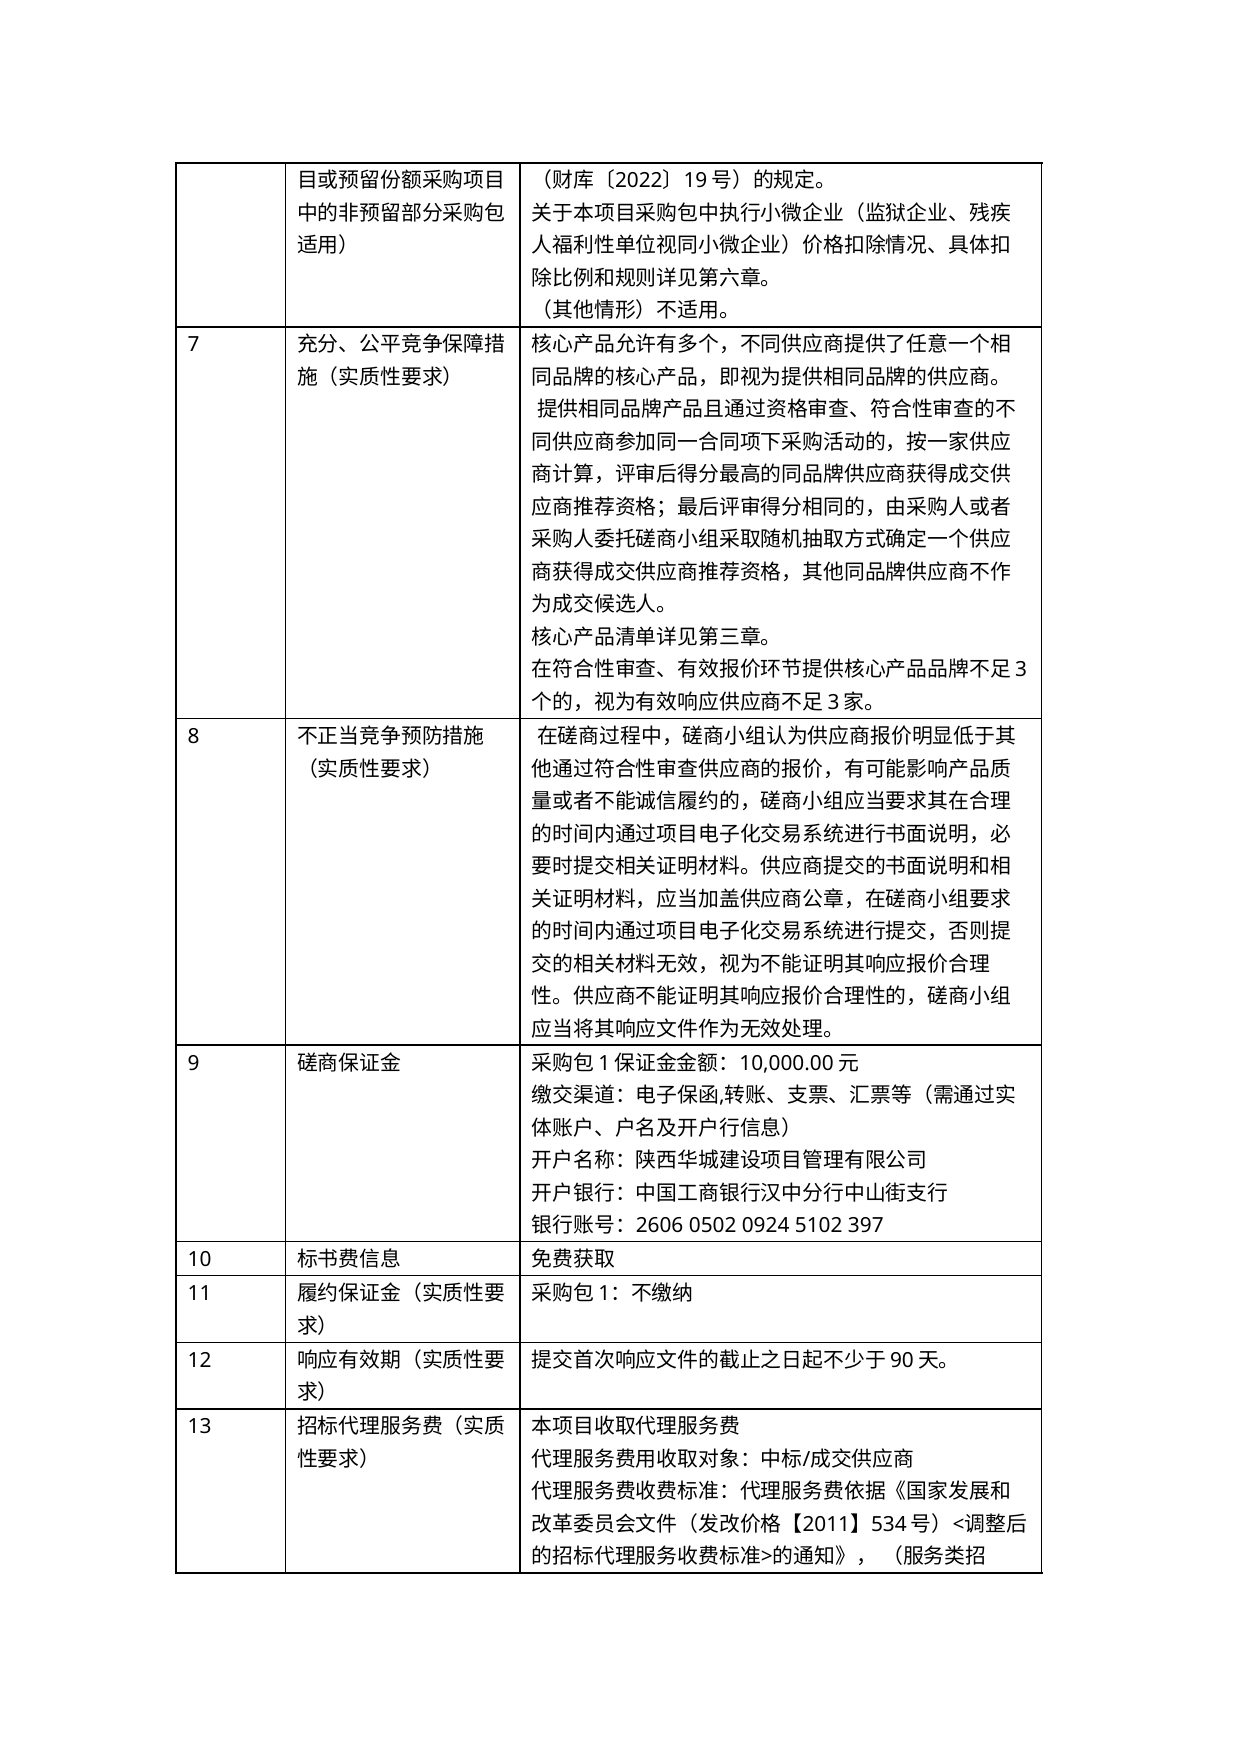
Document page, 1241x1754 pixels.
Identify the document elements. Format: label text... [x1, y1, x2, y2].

table_cell 10 [177, 1242, 285, 1275]
table_cell 采购包1保证金金额：10,000.00元 缴交渠道：电子保函,转账、支票、汇票等（需通过实体账户、户名及开户行信息） 开户名称：陕西华城建设项目管理有限公司 开户银行：中国工商银行汉中分行中山街支行 银行账号：2606 0502 0924 5102 397 [521, 1046, 1041, 1241]
table_cell 充分、公平竞争保障措施（实质性要求） [286, 328, 519, 718]
table_cell 招标代理服务费（实质性要求） [286, 1410, 519, 1572]
table_cell 履约保证金（实质性要求） [286, 1276, 519, 1341]
table_cell 7 [177, 328, 285, 718]
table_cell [521, 1410, 1041, 1572]
table_cell 磋商保证金 [286, 1046, 519, 1241]
table_cell 免费获取 [521, 1242, 1041, 1275]
table_cell 标书费信息 [286, 1242, 519, 1275]
table_cell 采购包1：不缴纳 [521, 1276, 1041, 1341]
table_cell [286, 164, 519, 326]
table_cell 提交首次响应文件的截止之日起不少于90天。 [521, 1343, 1041, 1408]
table_cell 13 [177, 1410, 285, 1572]
table_cell 9 [177, 1046, 285, 1241]
table_cell 不正当竞争预防措施（实质性要求） [286, 719, 519, 1044]
table_cell 响应有效期（实质性要求） [286, 1343, 519, 1408]
table_cell 12 [177, 1343, 285, 1408]
table_cell 11 [177, 1276, 285, 1341]
table_cell 6 [177, 164, 285, 326]
table_cell 8 [177, 719, 285, 1044]
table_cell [521, 164, 1041, 326]
table_cell 核心产品允许有多个，不同供应商提供了任意一个相同品牌的核心产品，即视为提供相同品牌的供应商。 提供相同品牌产品且通过资格审查、符合性审查的不同供应商参加同一合同项下采购活动的，按一家供应商计算，评审后得分最高的同品牌供应商获得成交供应商推荐资格；最后评审得分相同的，由采购人或者采购人委托磋商小组采取随机抽取方式确定一个供应商获得成交供应商推荐资格，其他同品牌供应商不作为成交候选人。 核心产品清单详见第三章。 在符合性审查、有效报价环节提供核心产品品牌不足3个的，视为有效响应供应商不足3家。 [521, 328, 1041, 718]
table_cell 在磋商过程中，磋商小组认为供应商报价明显低于其他通过符合性审查供应商的报价，有可能影响产品质量或者不能诚信履约的，磋商小组应当要求其在合理的时间内通过项目电子化交易系统进行书面说明，必要时提交相关证明材料。供应商提交的书面说明和相关证明材料，应当加盖供应商公章，在磋商小组要求的时间内通过项目电子化交易系统进行提交，否则提交的相关材料无效，视为不能证明其响应报价合理性。供应商不能证明其响应报价合理性的，磋商小组应当将其响应文件作为无效处理。 [521, 719, 1041, 1044]
